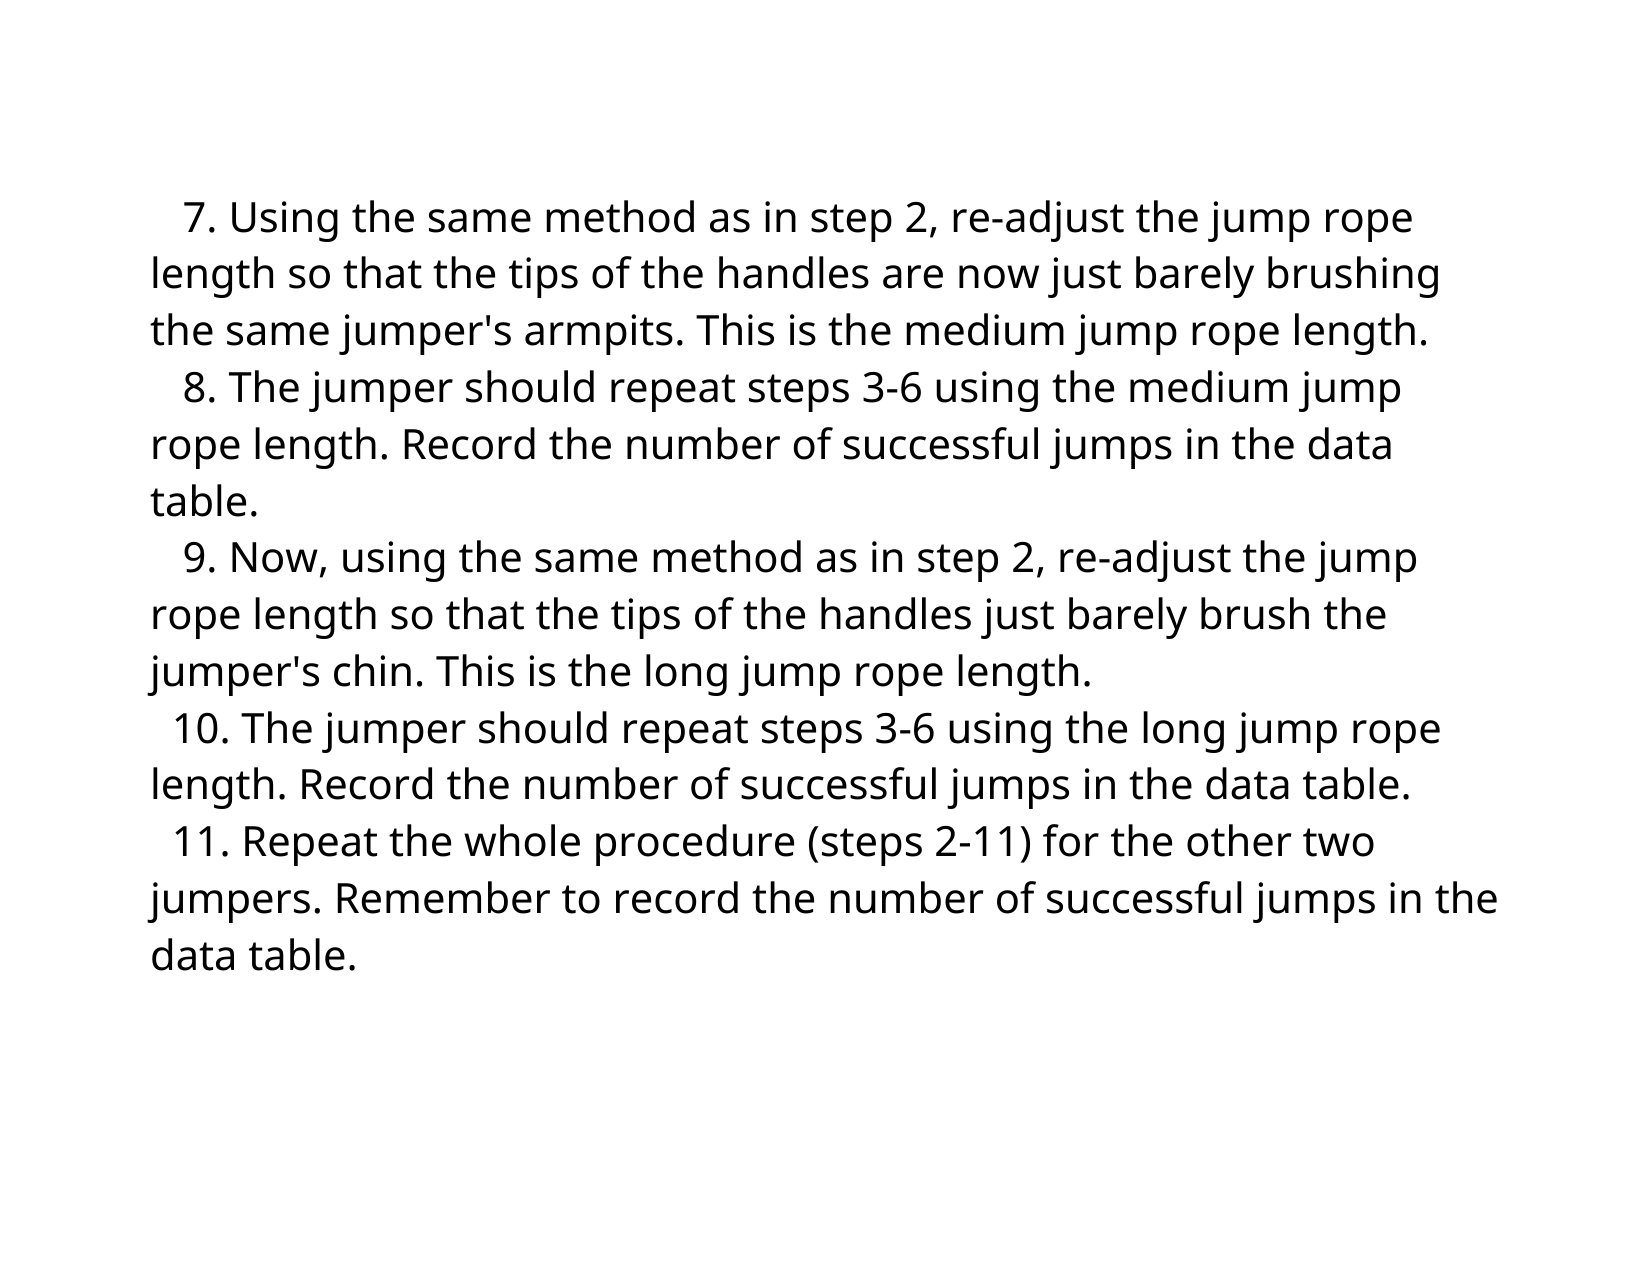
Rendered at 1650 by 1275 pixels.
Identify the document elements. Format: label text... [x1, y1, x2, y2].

text 10. The jumper should repeat steps 3-6 using the long jump rope length. Record the number of successful jumps in the data table. [150, 698, 1500, 812]
text 8. The jumper should repeat steps 3-6 using the medium jump rope length. Record the number of successful jumps in the data table. [150, 358, 1500, 528]
text 7. Using the same method as in step 2, re-adjust the jump rope length so that the tips of the handles are now just barely brushing the same jumper's armpits. This is the medium jump rope length. [150, 187, 1500, 358]
text 9. Now, using the same method as in step 2, re-adjust the jump rope length so that the tips of the handles just barely brush the jumper's chin. This is the long jump rope length. [150, 528, 1500, 698]
text 11. Repeat the whole procedure (steps 2-11) for the other two jumpers. Remember to record the number of successful jumps in the data table. [150, 812, 1500, 982]
